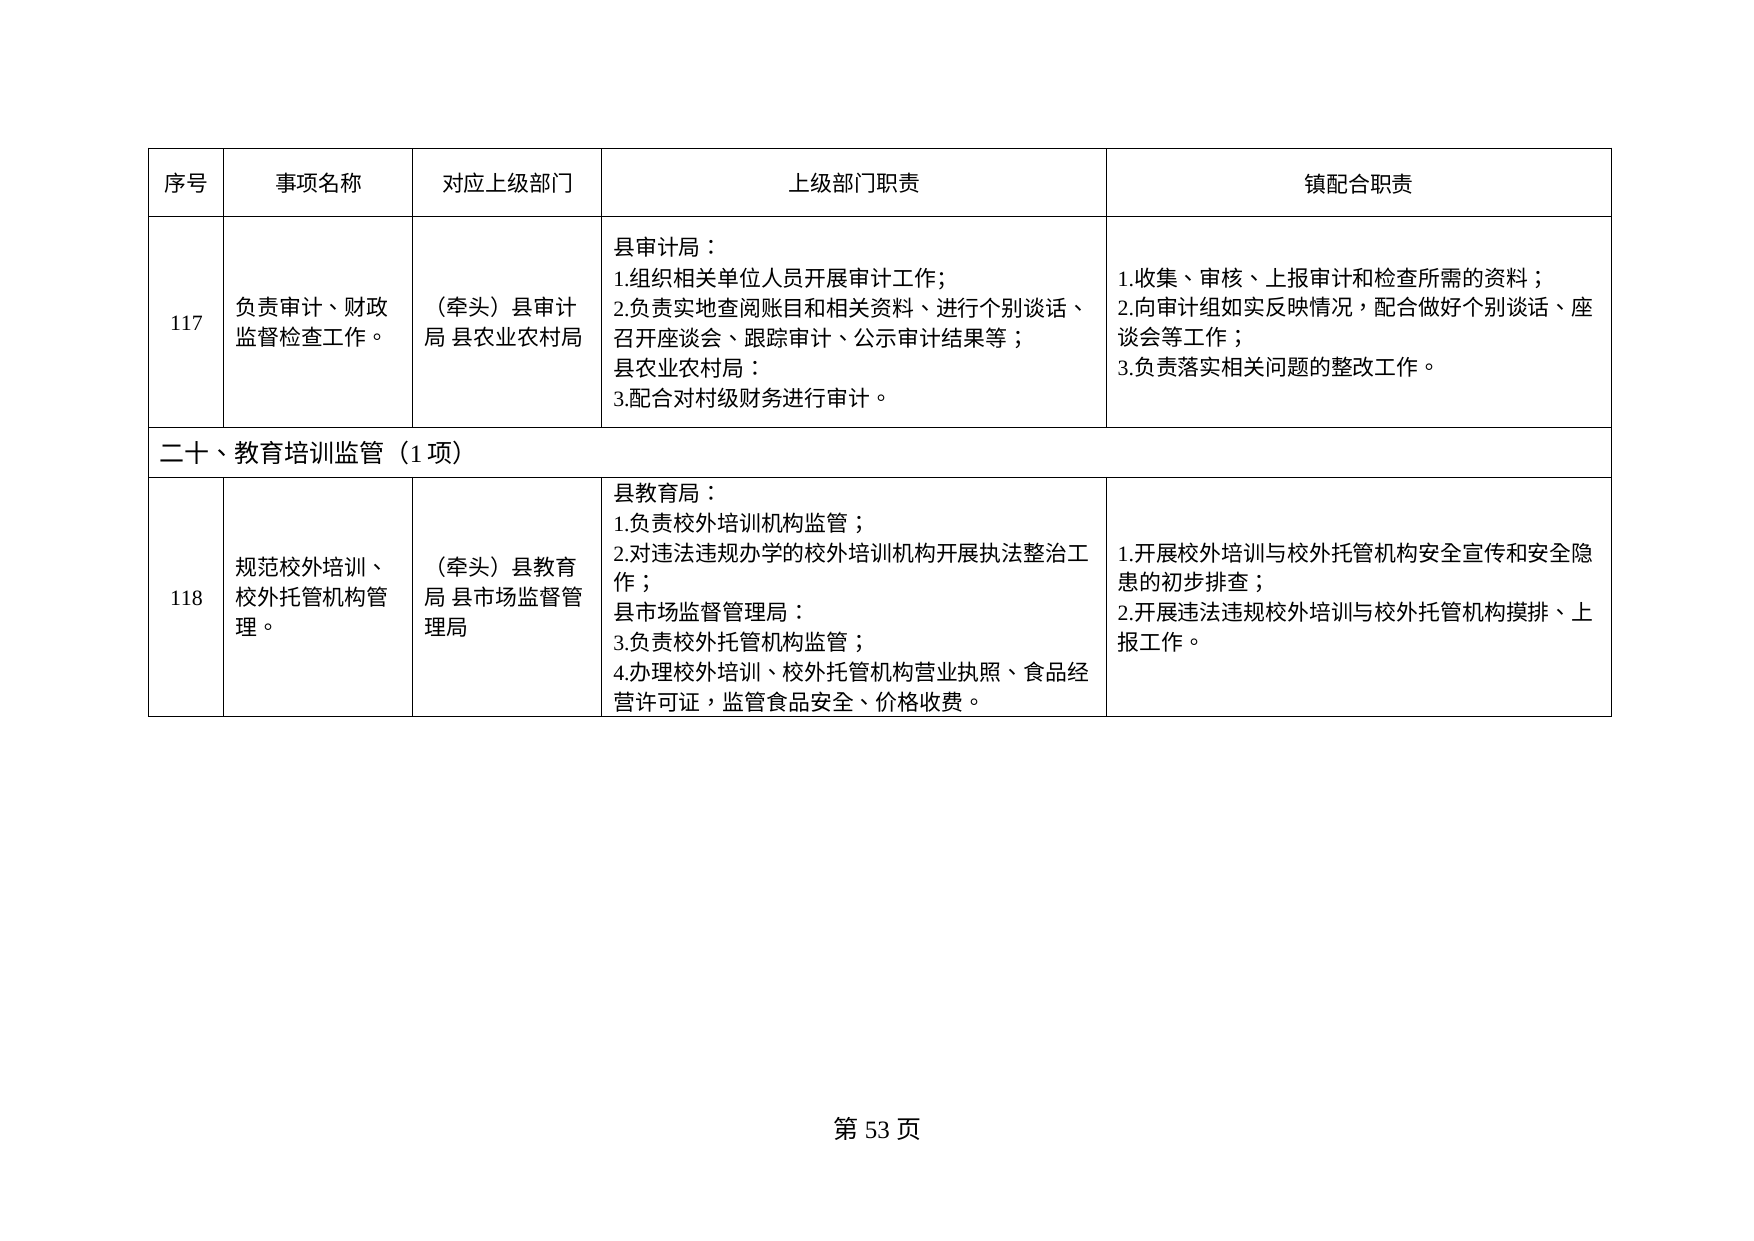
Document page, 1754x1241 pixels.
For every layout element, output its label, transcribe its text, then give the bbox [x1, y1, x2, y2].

table_cell 规范校外培训、校外托管机构管理。 [224, 478, 412, 716]
table_cell 118 [149, 478, 223, 716]
table_cell 负责审计、财政监督检查工作。 [224, 217, 412, 427]
table_cell 1.收集、审核、上报审计和检查所需的资料； 2.向审计组如实反映情况，配合做好个别谈话、座谈会等工作； 3.负责落实相关问题的整改工作。 [1107, 217, 1611, 427]
table_cell 县审计局： 1.组织相关单位人员开展审计工作； 2.负责实地查阅账目和相关资料、进行个别谈话、召开座谈会、跟踪审计、公示审计结果等； 县农业农村局： 3.配合对村级财务进行审计。 [602, 217, 1106, 427]
table_cell 1.开展校外培训与校外托管机构安全宣传和安全隐患的初步排查； 2.开展违法违规校外培训与校外托管机构摸排、上报工作。 [1107, 478, 1611, 716]
table_header 镇配合职责 [1107, 149, 1611, 216]
table_header 事项名称 [224, 149, 412, 216]
table_cell （牵头）县审计局 县农业农村局 [413, 217, 601, 427]
table_header 对应上级部门 [413, 149, 601, 216]
table_cell 二十、教育培训监管（1项） [149, 428, 1611, 477]
table_cell （牵头）县教育局 县市场监督管理局 [413, 478, 601, 716]
table_cell 县教育局： 1.负责校外培训机构监管； 2.对违法违规办学的校外培训机构开展执法整治工作； 县市场监督管理局： 3.负责校外托管机构监管； 4.办理校外培训、校外托管机构营业执照、食品经营许可证，监管食品安全、价格收费。 [602, 478, 1106, 716]
table_cell 117 [149, 217, 223, 427]
table_header 上级部门职责 [602, 149, 1106, 216]
table_header 序号 [149, 149, 223, 216]
